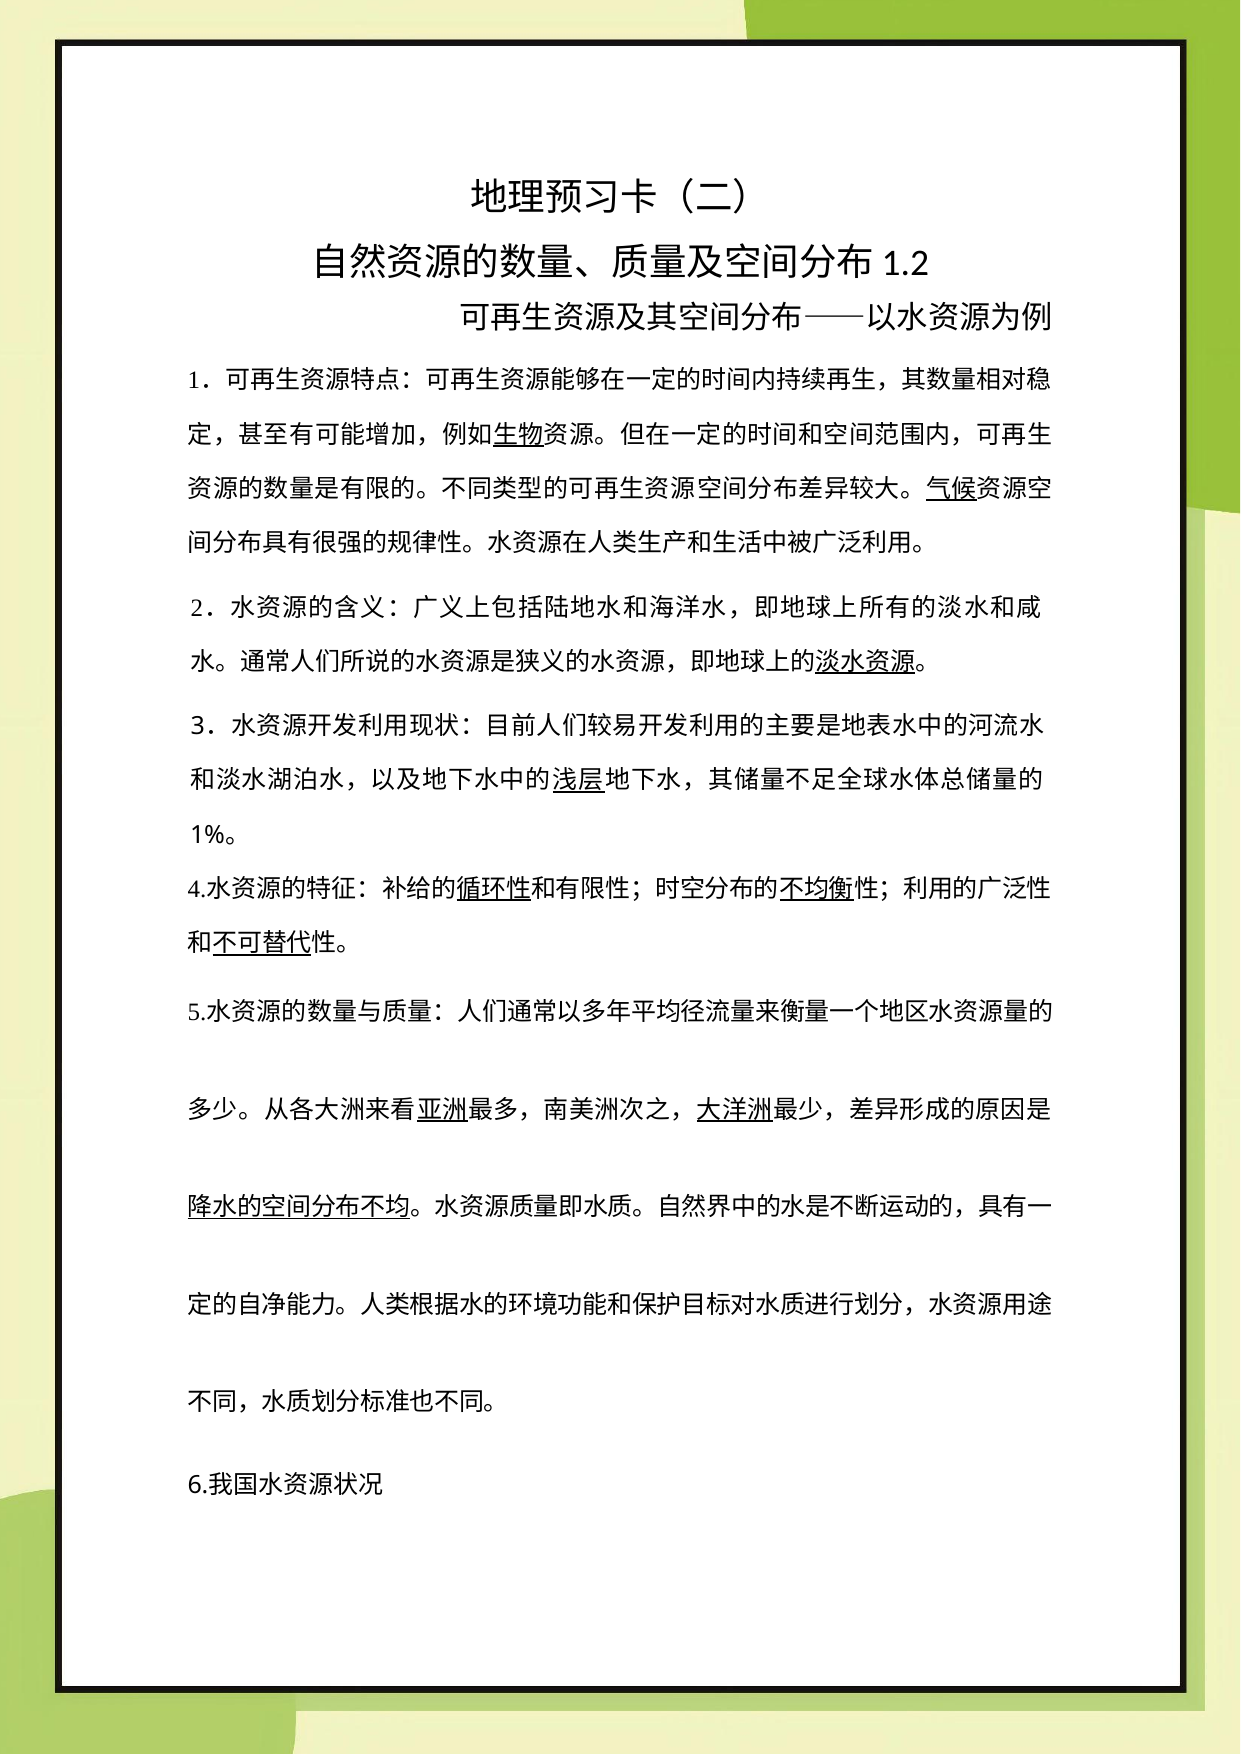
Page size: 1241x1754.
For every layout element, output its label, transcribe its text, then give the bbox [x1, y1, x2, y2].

text 2．水资源的含义：广义上包括陆地水和海洋水，即地球上所有的淡水和咸水。通常人们所说的水资源是狭义的水资源，即地球上的淡水资源。 [190, 587, 1044, 678]
text 6.我国水资源状况 [187, 1450, 1053, 1515]
text 地理预习卡（二） [187, 162, 1053, 227]
text 3．水资源开发利用现状：目前人们较易开发利用的主要是地表水中的河流水和淡水湖泊水，以及地下水中的浅层地下水，其储量不足全球水体总储量的1%。 [190, 705, 1044, 850]
text 1．可再生资源特点：可再生资源能够在一定的时间内持续再生，其数量相对稳定，甚至有可能增加，例如生物资源。但在一定的时间和空间范围内，可再生资源的数量是有限的。不同类型的可再生资源空间分布差异较大。气候资源空间分布具有很强的规律性。水资源在人类生产和生活中被广泛利用。 [187, 360, 1053, 559]
text 4.水资源的特征：补给的循环性和有限性；时空分布的不均衡性；利用的广泛性和不可替代性。 [187, 868, 1053, 959]
text 5.水资源的数量与质量：人们通常以多年平均径流量来衡量一个地区水资源量的多少。从各大洲来看亚洲最多，南美洲次之，大洋洲最少，差异形成的原因是降水的空间分布不均。水资源质量即水质。自然界中的水是不断运动的，具有一定的自净能力。人类根据水的环境功能和保护目标对水质进行划分，水资源用途不同，水质划分标准也不同。 [187, 977, 1053, 1432]
text 自然资源的数量、质量及空间分布1.2 [187, 227, 1053, 292]
text 可再生资源及其空间分布——以水资源为例 [187, 292, 1053, 337]
picture [0, 0, 1241, 1754]
